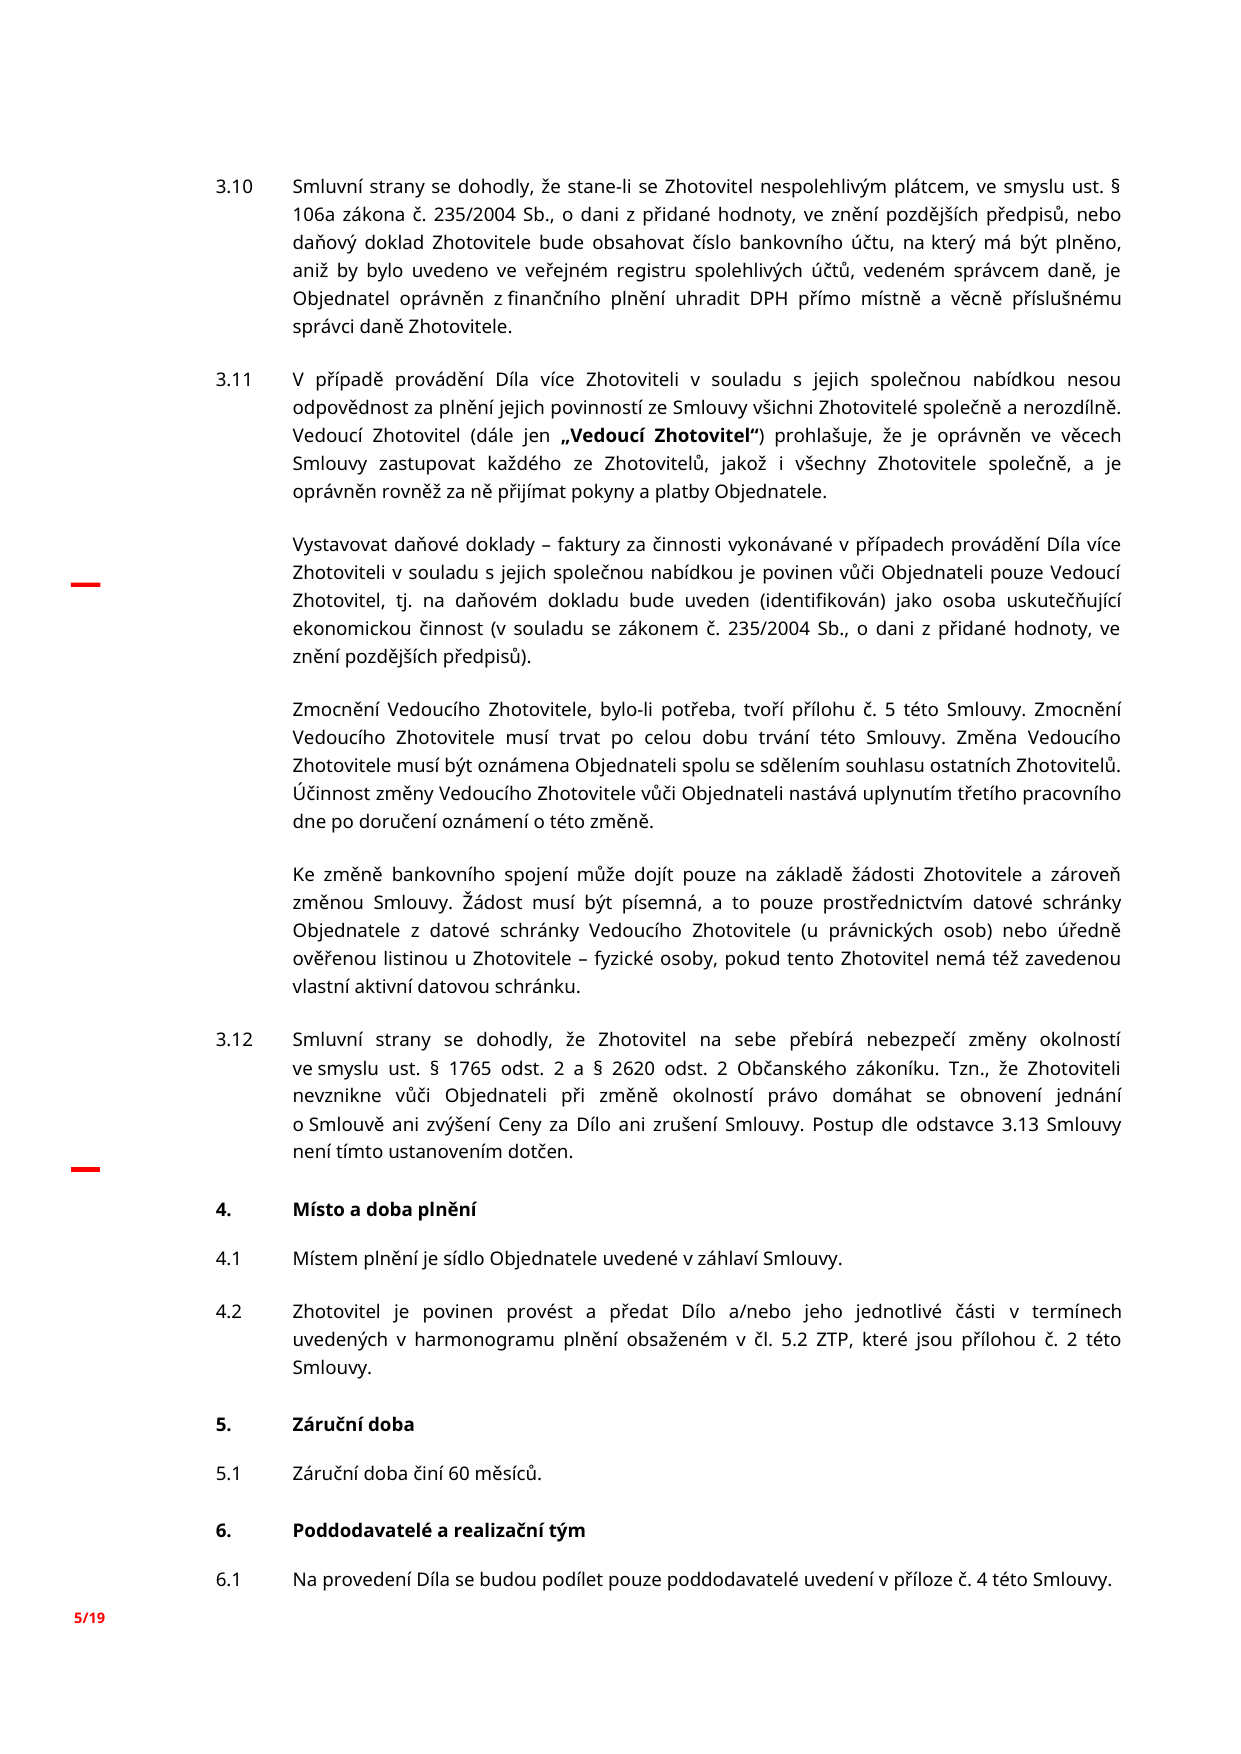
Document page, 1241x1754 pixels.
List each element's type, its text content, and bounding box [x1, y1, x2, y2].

text Smluvní strany se dohodly, že Zhotovitel na sebe přebírá nebezpečí změny okolností ve smyslu ust. § 1765 odst. 2 a § 2620 odst. 2 Občanského zákoníku. Tzn., že Zhotoviteli nevznikne vůči Objednateli při změně okolností právo domáhat se obnovení jednání o Smlouvě ani zvýšení Ceny za Dílo ani zrušení Smlouvy. Postup dle odstavce 3.13 Smlouvy není tímto ustanovením dotčen. [216, 1027, 1122, 1164]
list Ke změně bankovního spojení může dojít pouze na základě žádosti Zhotovitele a zároveň změnou Smlouvy. Žádost musí být písemná, a to pouze prostřednictvím datové schránky Objednatele z datové schránky Vedoucího Zhotovitele (u právnických osob) nebo úředně ověřenou listinou u Zhotovitele – fyzické osoby, pokud tento Zhotovitel nemá též zavedenou vlastní aktivní datovou schránku. [292, 862, 1122, 999]
text V případě provádění Díla více Zhotoviteli v souladu s jejich společnou nabídkou nesou odpovědnost za plnění jejich povinností ze Smlouvy všichni Zhotovitelé společně a nerozdílně. Vedoucí Zhotovitel (dále jen „Vedoucí Zhotovitel“) prohlašuje, že je oprávněn ve věcech Smlouvy zastupovat každého ze Zhotovitelů, jakož i všechny Zhotovitele společně, a je oprávněn rovněž za ně přijímat pokyny a platby Objednatele. [216, 366, 1122, 504]
list Zmocnění Vedoucího Zhotovitele, bylo-li potřeba, tvoří přílohu č. 5 této Smlouvy. Zmocnění Vedoucího Zhotovitele musí trvat po celou dobu trvání této Smlouvy. Změna Vedoucího Zhotovitele musí být oznámena Objednateli spolu se sdělením souhlasu ostatních Zhotovitelů. Účinnost změny Vedoucího Zhotovitele vůči Objednateli nastává uplynutím třetího pracovního dne po doručení oznámení o této změně. [292, 697, 1122, 834]
text Záruční doba [216, 1411, 1122, 1437]
text Záruční doba činí 60 měsíců. [216, 1460, 1122, 1486]
text Poddodavatelé a realizační tým [216, 1517, 1122, 1543]
text Zhotovitel je povinen provést a předat Dílo a/nebo jeho jednotlivé části v termínech uvedených v harmonogramu plnění obsaženém v čl. 5.2 ZTP, které jsou přílohou č. 2 této Smlouvy. [216, 1298, 1122, 1379]
text Místo a doba plnění [216, 1196, 1122, 1222]
text Místem plnění je sídlo Objednatele uvedené v záhlaví Smlouvy. [216, 1245, 1122, 1270]
list Vystavovat daňové doklady – faktury za činnosti vykonávané v případech provádění Díla více Zhotoviteli v souladu s jejich společnou nabídkou je povinen vůči Objednateli pouze Vedoucí Zhotovitel, tj. na daňovém dokladu bude uveden (identifikován) jako osoba uskutečňující ekonomickou činnost (v souladu se zákonem č. 235/2004 Sb., o dani z přidané hodnoty, ve znění pozdějších předpisů). [292, 531, 1122, 669]
text Na provedení Díla se budou podílet pouze poddodavatelé uvedení v příloze č. 4 této Smlouvy. [216, 1566, 1122, 1592]
text Smluvní strany se dohodly, že stane-li se Zhotovitel nespolehlivým plátcem, ve smyslu ust. § 106a zákona č. 235/2004 Sb., o dani z přidané hodnoty, ve znění pozdějších předpisů, nebo daňový doklad Zhotovitele bude obsahovat číslo bankovního účtu, na který má být plněno, aniž by bylo uvedeno ve veřejném registru spolehlivých účtů, vedeném správcem daně, je Objednatel oprávněn z finančního plnění uhradit DPH přímo místně a věcně příslušnému správci daně Zhotovitele. [216, 173, 1122, 339]
